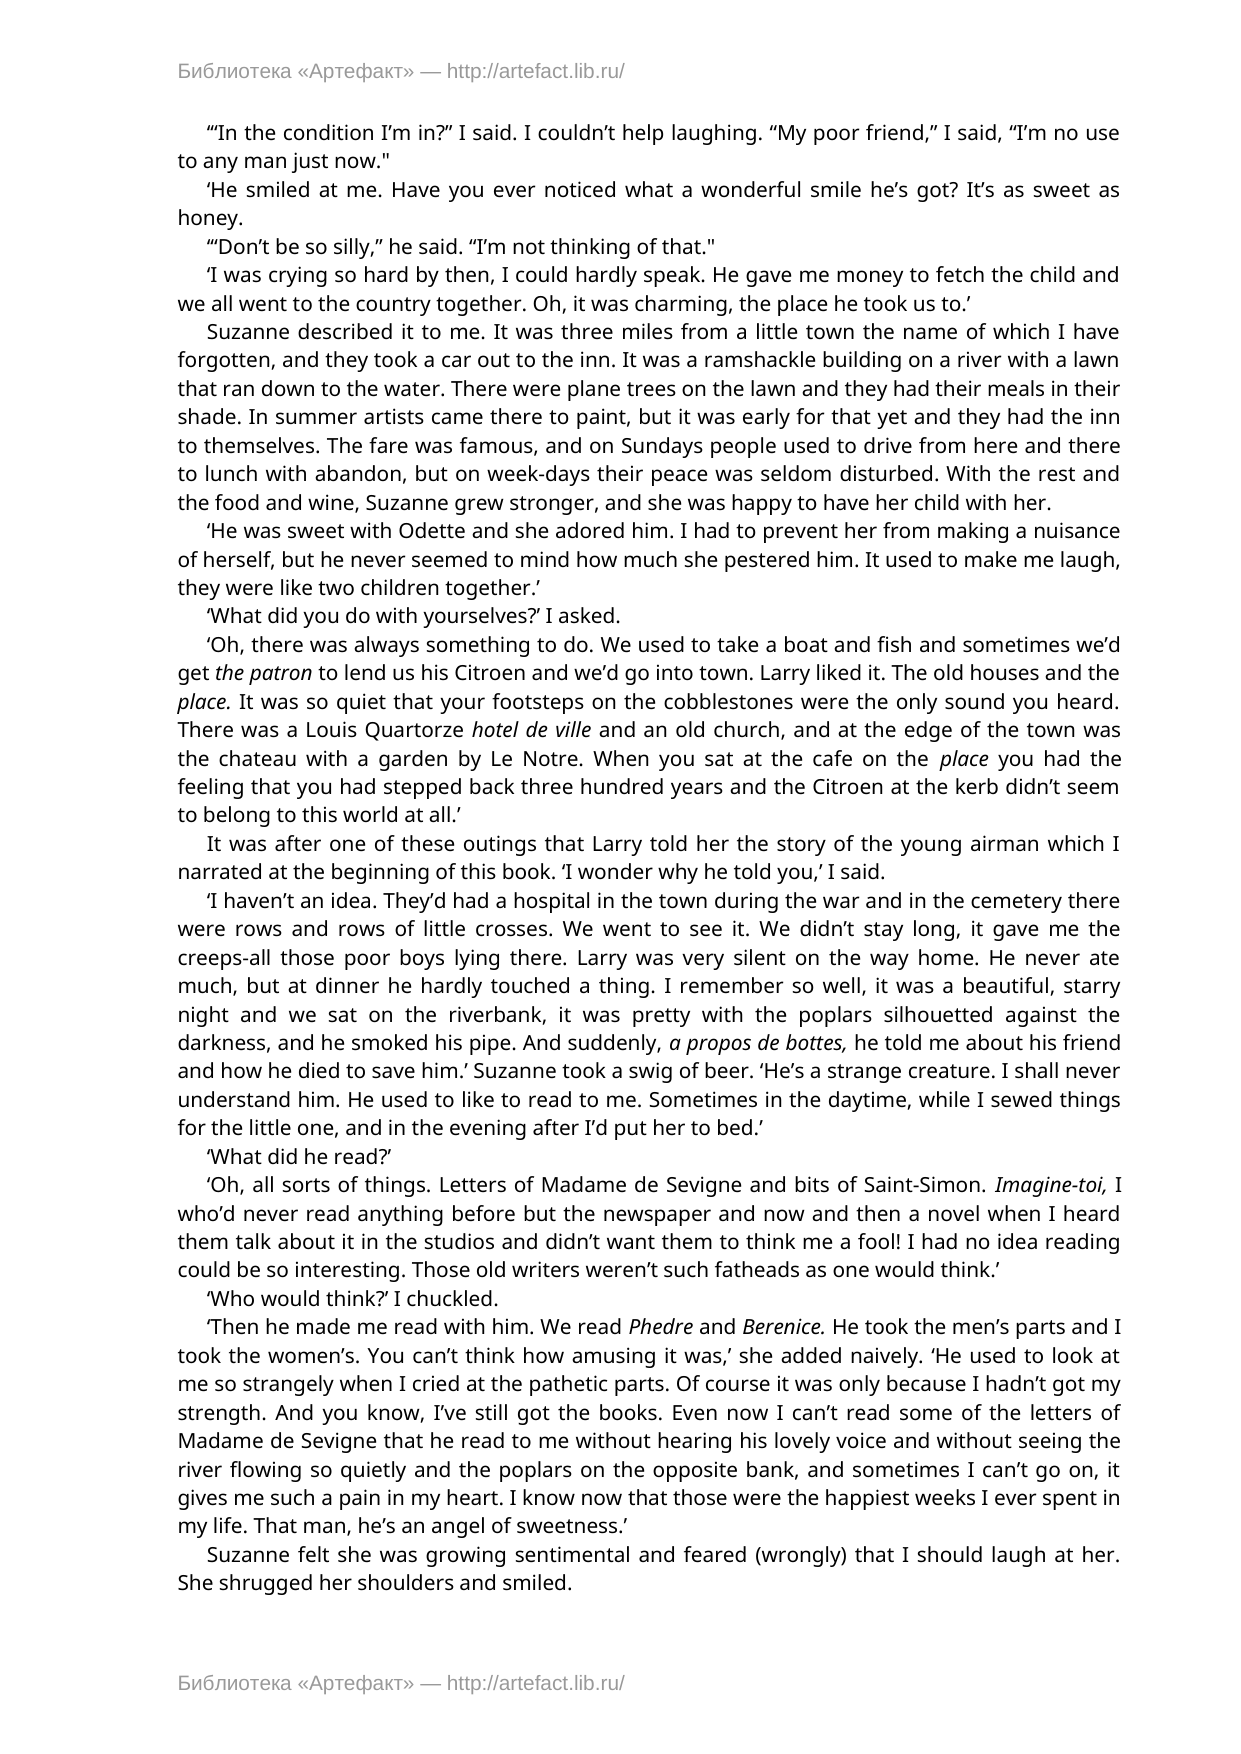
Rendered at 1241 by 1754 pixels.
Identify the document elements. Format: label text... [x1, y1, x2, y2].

text ‘What did you do with yourselves?’ I asked. [177, 602, 1122, 630]
text ‘“Don’t be so silly,” he said. “I’m not thinking of that." [177, 232, 1122, 260]
text Suzanne felt she was growing sentimental and feared (wrongly) that I should laugh at her. She shrugged her shoulders and smiled. [177, 1540, 1122, 1597]
text ‘He was sweet with Odette and she adored him. I had to prevent her from making a nuisance of herself, but he never seemed to mind how much she pestered him. It used to make me laugh, they were like two children together.’ [177, 516, 1122, 602]
text ‘Oh, all sorts of things. Letters of Madame de Sevigne and bits of Saint-Simon. Imagine-toi, I who’d never read anything before but the newspaper and now and then a novel when I heard them talk about it in the studios and didn’t want them to think me a fool! I had no idea reading could be so interesting. Those old writers weren’t such fatheads as one would think.’ [177, 1170, 1122, 1284]
text ‘Then he made me read with him. We read Phedre and Berenice. He took the men’s parts and I took the women’s. You can’t think how amusing it was,’ she added naively. ‘He used to look at me so strangely when I cried at the pathetic parts. Of course it was only because I hadn’t got my strength. And you know, I’ve still got the books. Even now I can’t read some of the letters of Madame de Sevigne that he read to me without hearing his lovely voice and without seeing the river flowing so quietly and the poplars on the opposite bank, and sometimes I can’t go on, it gives me such a pain in my heart. I know now that those were the happiest weeks I ever spent in my life. That man, he’s an angel of sweetness.’ [177, 1312, 1122, 1540]
text Suzanne described it to me. It was three miles from a little town the name of which I have forgotten, and they took a car out to the inn. It was a ramshackle building on a river with a lawn that ran down to the water. There were plane trees on the lawn and they had their meals in their shade. In summer artists came there to paint, but it was early for that yet and they had the inn to themselves. The fare was famous, and on Sundays people used to drive from here and there to lunch with abandon, but on week-days their peace was seldom disturbed. With the rest and the food and wine, Suzanne grew stronger, and she was happy to have her child with her. [177, 317, 1122, 516]
text ‘I haven’t an idea. They’d had a hospital in the town during the war and in the cemetery there were rows and rows of little crosses. We went to see it. We didn’t stay long, it gave me the creeps-all those poor boys lying there. Larry was very silent on the way home. He never ate much, but at dinner he hardly touched a thing. I remember so well, it was a beautiful, starry night and we sat on the riverbank, it was pretty with the poplars silhouetted against the darkness, and he smoked his pipe. And suddenly, a propos de bottes, he told me about his friend and how he died to save him.’ Suzanne took a swig of beer. ‘He’s a strange creature. I shall never understand him. He used to like to read to me. Sometimes in the daytime, while I sewed things for the little one, and in the evening after I’d put her to bed.’ [177, 886, 1122, 1142]
text ‘He smiled at me. Have you ever noticed what a wonderful smile he’s got? It’s as sweet as honey. [177, 175, 1122, 232]
text ‘I was crying so hard by then, I could hardly speak. He gave me money to fetch the child and we all went to the country together. Oh, it was charming, the place he took us to.’ [177, 260, 1122, 317]
text ‘Who would think?’ I chuckled. [177, 1284, 1122, 1312]
text ‘Oh, there was always something to do. We used to take a boat and fish and sometimes we’d get the patron to lend us his Citroen and we’d go into town. Larry liked it. The old houses and the place. It was so quiet that your footsteps on the cobblestones were the only sound you heard. There was a Louis Quartorze hotel de ville and an old church, and at the edge of the town was the chateau with a garden by Le Notre. When you sat at the cafe on the place you had the feeling that you had stepped back three hundred years and the Citroen at the kerb didn’t seem to belong to this world at all.’ [177, 630, 1122, 829]
text ‘“In the condition I’m in?” I said. I couldn’t help laughing. “My poor friend,” I said, “I’m no use to any man just now." [177, 118, 1122, 175]
text ‘What did he read?’ [177, 1142, 1122, 1170]
text It was after one of these outings that Larry told her the story of the young airman which I narrated at the beginning of this book. ‘I wonder why he told you,’ I said. [177, 829, 1122, 886]
